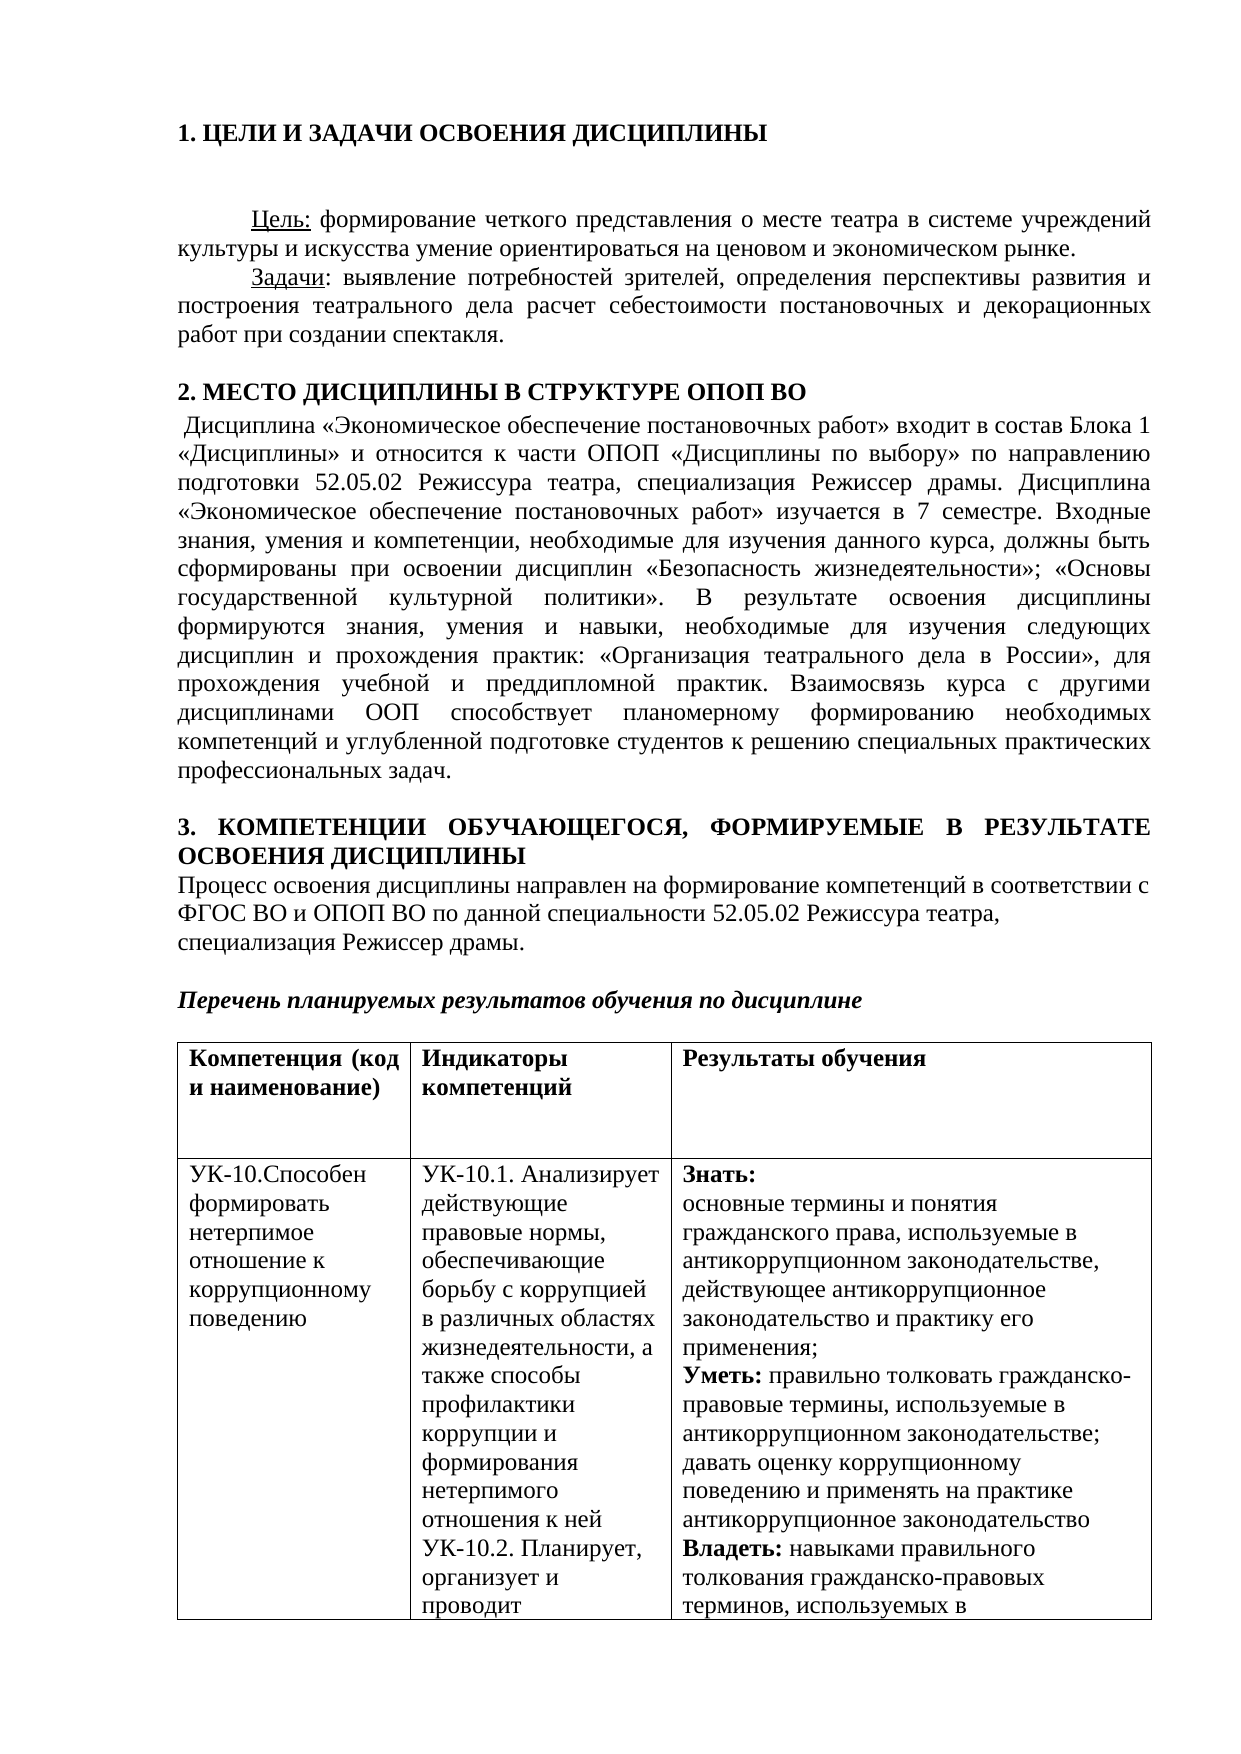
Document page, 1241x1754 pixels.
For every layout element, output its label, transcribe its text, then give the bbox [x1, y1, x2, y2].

table_header Индикаторы компетенций [411, 1043, 671, 1158]
text Задачи: выявление потребностей зрителей, определения перспективы развития и построения театрального дела расчет себестоимости постановочных и декорационных работ при создании спектакля. [177, 262, 1152, 348]
text 1. ЦЕЛИ И ЗАДАЧИ ОСВОЕНИЯ ДИСЦИПЛИНЫ [177, 118, 1152, 147]
text Цель: формирование четкого представления о месте театра в системе учреждений культуры и искусства умение ориентироваться на ценовом и экономическом рынке. [177, 204, 1152, 262]
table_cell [672, 1159, 1151, 1619]
text Дисциплина «Экономическое обеспечение постановочных работ» входит в состав Блока 1 «Дисциплины» и относится к части ОПОП «Дисциплины по выбору» по направлению подготовки 52.05.02 Режиссура театра, специализация Режиссер драмы. Дисциплина «Экономическое обеспечение постановочных работ» изучается в 7 семестре. Входные знания, умения и компетенции, необходимые для изучения данного курса, должны быть сформированы при освоении дисциплин «Безопасность жизнедеятельности»; «Основы государственной культурной политики». В результате освоения дисциплины формируются знания, умения и навыки, необходимые для изучения следующих дисциплин и прохождения практик: «Организация театрального дела в России», для прохождения учебной и преддипломной практик. Взаимосвязь курса с другими дисциплинами ООП способствует планомерному формированию необходимых компетенций и углубленной подготовке студентов к решению специальных практических профессиональных задач. [177, 410, 1152, 783]
text 2. МЕСТО ДИСЦИПЛИНЫ В СТРУКТУРЕ ОПОП ВО [177, 377, 1152, 406]
text 3. КОМПЕТЕНЦИИ ОБУЧАЮЩЕГОСЯ, ФОРМИРУЕМЫЕ В РЕЗУЛЬТАТЕ ОСВОЕНИЯ ДИСЦИПЛИНЫ [177, 812, 1152, 870]
text Процесс освоения дисциплины направлен на формирование компетенций в соответствии с ФГОС ВО и ОПОП ВО по данной специальности 52.05.02 Режиссура театра, специализация Режиссер драмы. [177, 870, 1152, 956]
table_header Результаты обучения [672, 1043, 1151, 1158]
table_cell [411, 1159, 671, 1619]
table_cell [178, 1159, 410, 1619]
table_header Компетенция (код и наименование) [178, 1043, 410, 1158]
text Перечень планируемых результатов обучения по дисциплине [177, 985, 1152, 1013]
